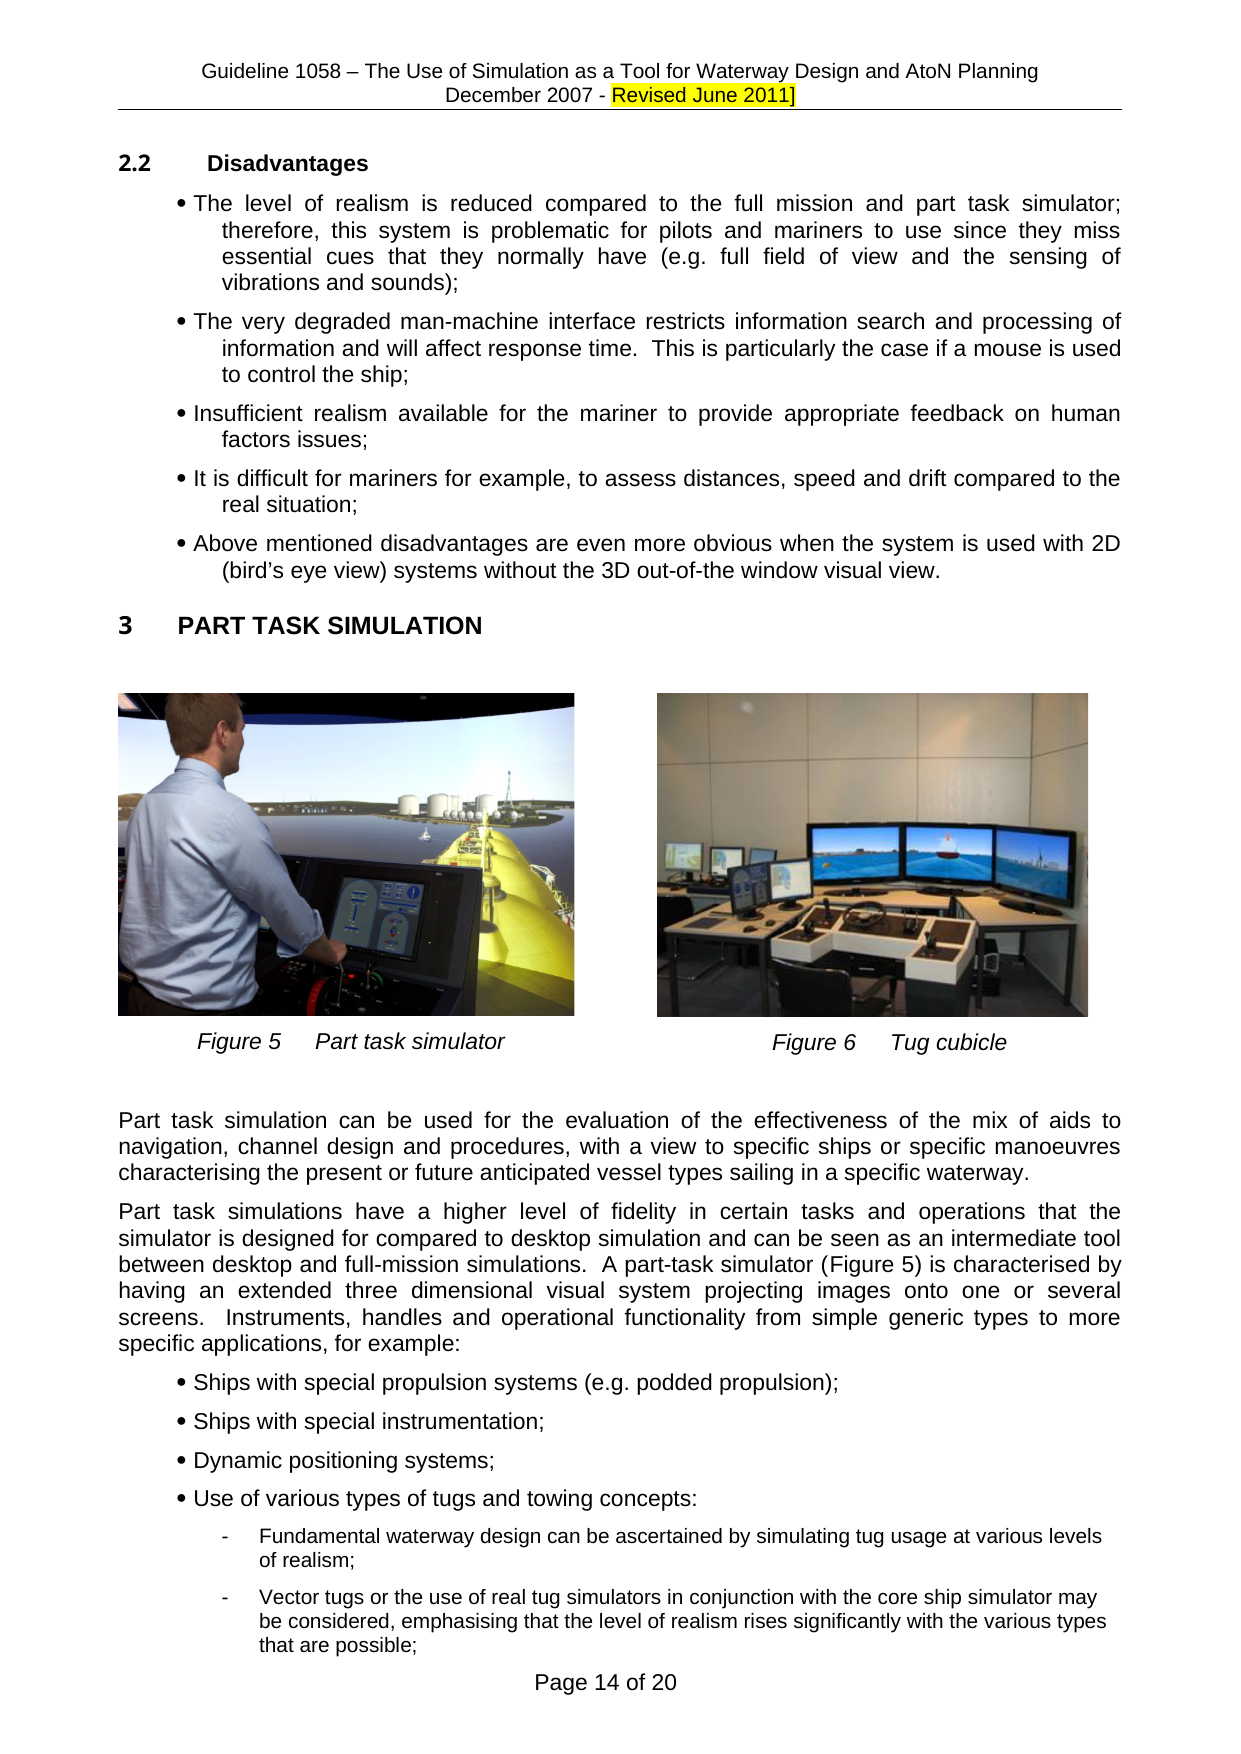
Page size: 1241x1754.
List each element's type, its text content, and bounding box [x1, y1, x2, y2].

text Ships with special instrumentation; [177, 1408, 1122, 1434]
text It is difficult for mariners for example, to assess distances, speed and drift compared to the real situation; [177, 465, 1122, 518]
text Ships with special propulsion systems (e.g. podded propulsion); [177, 1369, 1122, 1395]
text Part task simulator [118, 1028, 583, 1054]
text Use of various types of tugs and towing concepts: [177, 1485, 1122, 1512]
subtitle Disadvantages [118, 147, 1122, 178]
text Fundamental waterway design can be ascertained by simulating tug usage at various levels of realism; [221, 1524, 1122, 1572]
text The very degraded man-machine interface restricts information search and processing of information and will affect response time. This is particularly the case if a mouse is used to control the ship; [177, 308, 1122, 387]
text Part task simulations have a higher level of fidelity in certain tasks and operations that the simulator is designed for compared to desktop simulation and can be seen as an intermediate tool between desktop and full-mission simulations. A part-task simulator (Figure 5) is characterised by having an extended three dimensional visual system projecting images onto one or several screens. Instruments, handles and operational functionality from simple generic types to more specific applications, for example: [118, 1198, 1122, 1356]
subtitle Part Task Simulation [118, 608, 1122, 642]
text Part task simulation can be used for the evaluation of the effectiveness of the mix of aids to navigation, channel design and procedures, with a view to specific ships or specific manoeuvres characterising the present or future anticipated vessel types sailing in a specific waterway. [118, 1107, 1122, 1186]
text Above mentioned disadvantages are even more obvious when the system is used with 2D (bird’s eye view) systems without the 3D out-of-the window visual view. [177, 530, 1122, 583]
text Tug cubicle [657, 1029, 1122, 1055]
text Insufficient realism available for the mariner to provide appropriate feedback on human factors issues; [177, 400, 1122, 452]
text Vector tugs or the use of real tug simulators in conjunction with the core ship simulator may be considered, emphasising that the level of realism rises significantly with the various types that are possible; [221, 1585, 1122, 1657]
picture [118, 693, 575, 1016]
picture [657, 693, 1089, 1017]
text Dynamic positioning systems; [177, 1447, 1122, 1473]
text The level of realism is reduced compared to the full mission and part task simulator; therefore, this system is problematic for pilots and mariners to use since they miss essential cues that they normally have (e.g. full field of view and the sensing of vibrations and sounds); [177, 190, 1122, 296]
